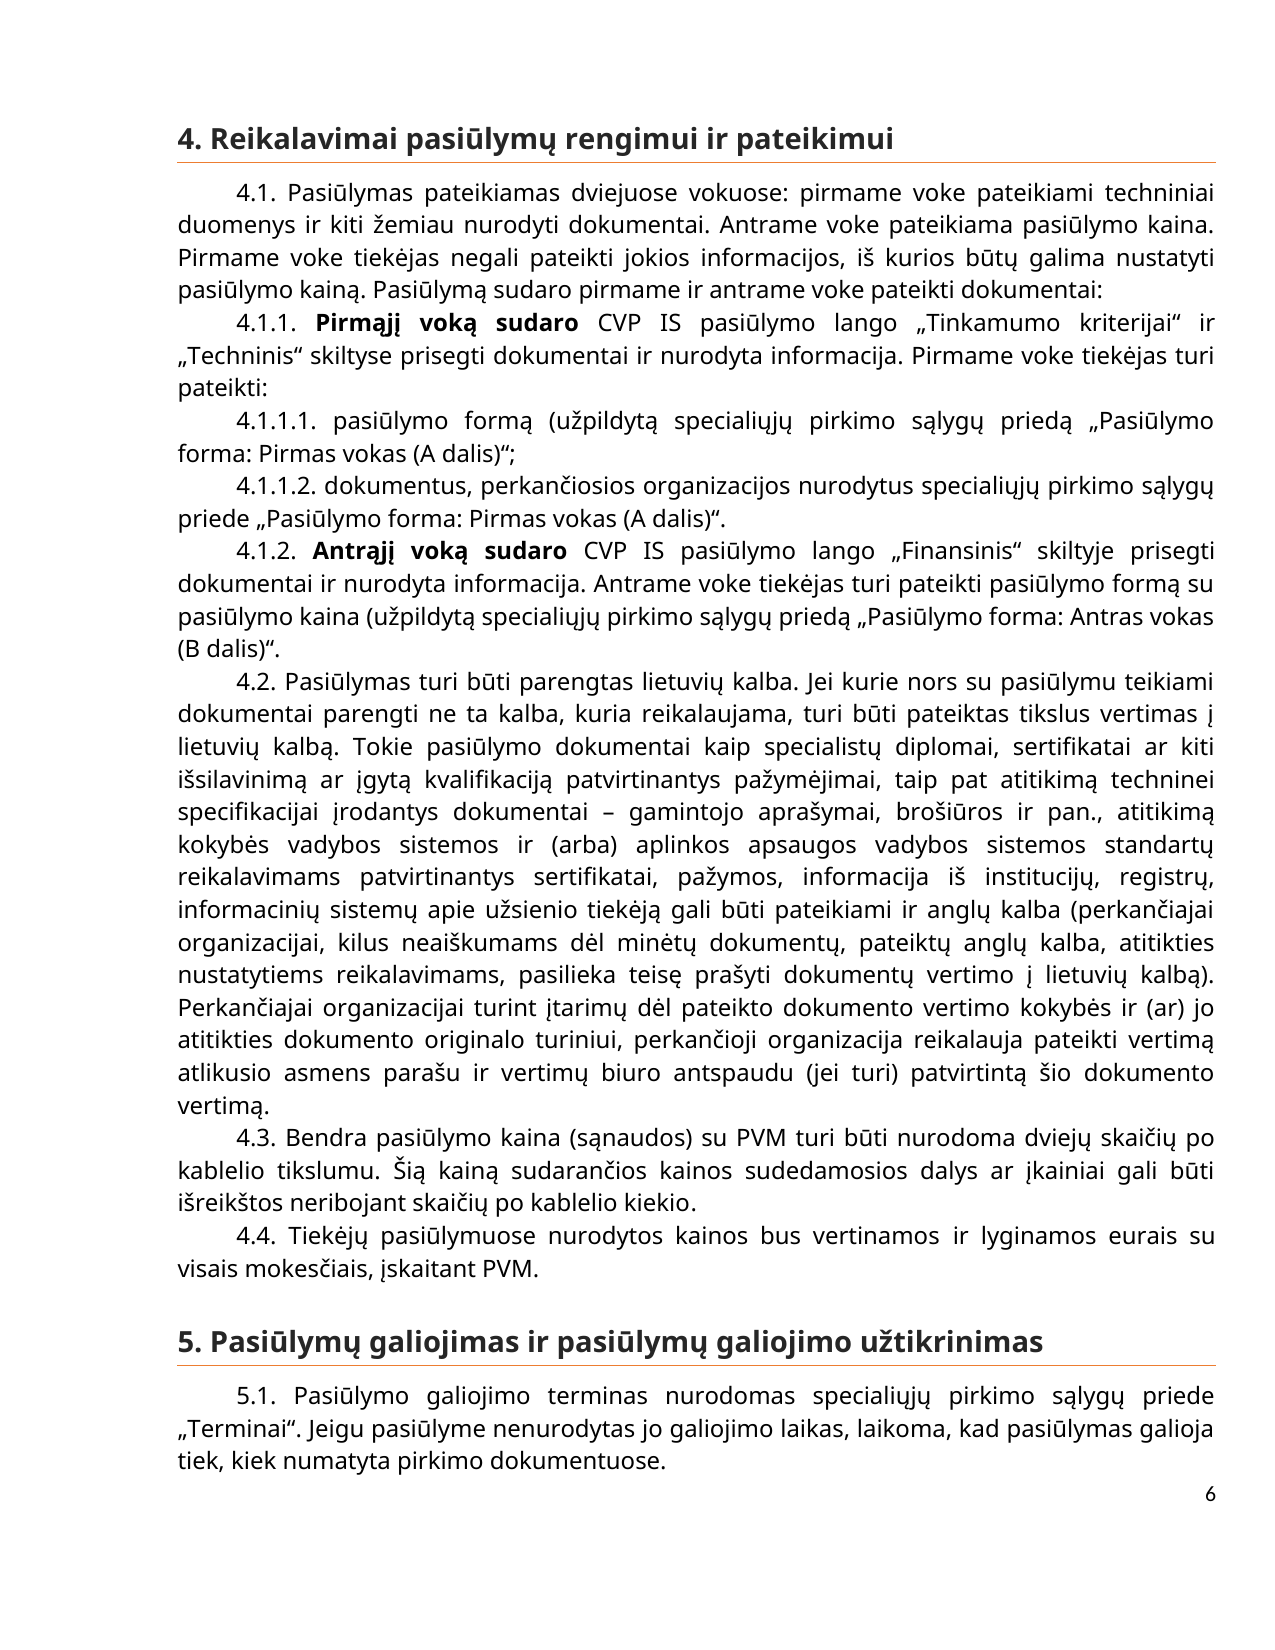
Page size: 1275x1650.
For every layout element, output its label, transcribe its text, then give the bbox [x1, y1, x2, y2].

text 4.1.1.1. pasiūlymo formą (užpildytą specialiųjų pirkimo sąlygų priedą „Pasiūlymo forma: Pirmas vokas (A dalis)“; [177, 404, 1216, 469]
subtitle 5. Pasiūlymų galiojimas ir pasiūlymų galiojimo užtikrinimas [177, 1322, 1216, 1365]
list 4.3. Bendra pasiūlymo kaina (sąnaudos) su PVM turi būti nurodoma dviejų skaičių po kablelio tikslumu. Šią kainą sudarančios kainos sudedamosios dalys ar įkainiai gali būti išreikštos neribojant skaičių po kablelio kiekio. [177, 1121, 1216, 1219]
list 4.2. Pasiūlymas turi būti parengtas lietuvių kalba. Jei kurie nors su pasiūlymu teikiami dokumentai parengti ne ta kalba, kuria reikalaujama, turi būti pateiktas tikslus vertimas į lietuvių kalbą. Tokie pasiūlymo dokumentai kaip specialistų diplomai, sertifikatai ar kiti išsilavinimą ar įgytą kvalifikaciją patvirtinantys pažymėjimai, taip pat atitikimą techninei specifikacijai įrodantys dokumentai – gamintojo aprašymai, brošiūros ir pan., atitikimą kokybės vadybos sistemos ir (arba) aplinkos apsaugos vadybos sistemos standartų reikalavimams patvirtinantys sertifikatai, pažymos, informacija iš institucijų, registrų, informacinių sistemų apie užsienio tiekėją gali būti pateikiami ir anglų kalba (perkančiajai organizacijai, kilus neaiškumams dėl minėtų dokumentų, pateiktų anglų kalba, atitikties nustatytiems reikalavimams, pasilieka teisę prašyti dokumentų vertimo į lietuvių kalbą). Perkančiajai organizacijai turint įtarimų dėl pateikto dokumento vertimo kokybės ir (ar) jo atitikties dokumento originalo turiniui, perkančioji organizacija reikalauja pateikti vertimą atlikusio asmens parašu ir vertimų biuro antspaudu (jei turi) patvirtintą šio dokumento vertimą. [177, 664, 1216, 1121]
text 4.1.1. Pirmąjį voką sudaro CVP IS pasiūlymo lango „Tinkamumo kriterijai“ ir „Techninis“ skiltyse prisegti dokumentai ir nurodyta informacija. Pirmame voke tiekėjas turi pateikti: [177, 306, 1216, 404]
list 5.1. Pasiūlymo galiojimo terminas nurodomas specialiųjų pirkimo sąlygų priede „Terminai“. Jeigu pasiūlyme nenurodytas jo galiojimo laikas, laikoma, kad pasiūlymas galioja tiek, kiek numatyta pirkimo dokumentuose. [177, 1379, 1216, 1477]
text 4.1. Pasiūlymas pateikiamas dviejuose vokuose: pirmame voke pateikiami techniniai duomenys ir kiti žemiau nurodyti dokumentai. Antrame voke pateikiama pasiūlymo kaina. Pirmame voke tiekėjas negali pateikti jokios informacijos, iš kurios būtų galima nustatyti pasiūlymo kainą. Pasiūlymą sudaro pirmame ir antrame voke pateikti dokumentai: [177, 176, 1216, 306]
text 4.1.2. Antrąjį voką sudaro CVP IS pasiūlymo lango „Finansinis“ skiltyje prisegti dokumentai ir nurodyta informacija. Antrame voke tiekėjas turi pateikti pasiūlymo formą su pasiūlymo kaina (užpildytą specialiųjų pirkimo sąlygų priedą „Pasiūlymo forma: Antras vokas (B dalis)“. [177, 534, 1216, 664]
subtitle 4. Reikalavimai pasiūlymų rengimui ir pateikimui [177, 118, 1216, 162]
text 4.1.1.2. dokumentus, perkančiosios organizacijos nurodytus specialiųjų pirkimo sąlygų priede „Pasiūlymo forma: Pirmas vokas (A dalis)“. [177, 469, 1216, 534]
list 4.4. Tiekėjų pasiūlymuose nurodytos kainos bus vertinamos ir lyginamos eurais su visais mokesčiais, įskaitant PVM. [177, 1219, 1216, 1284]
